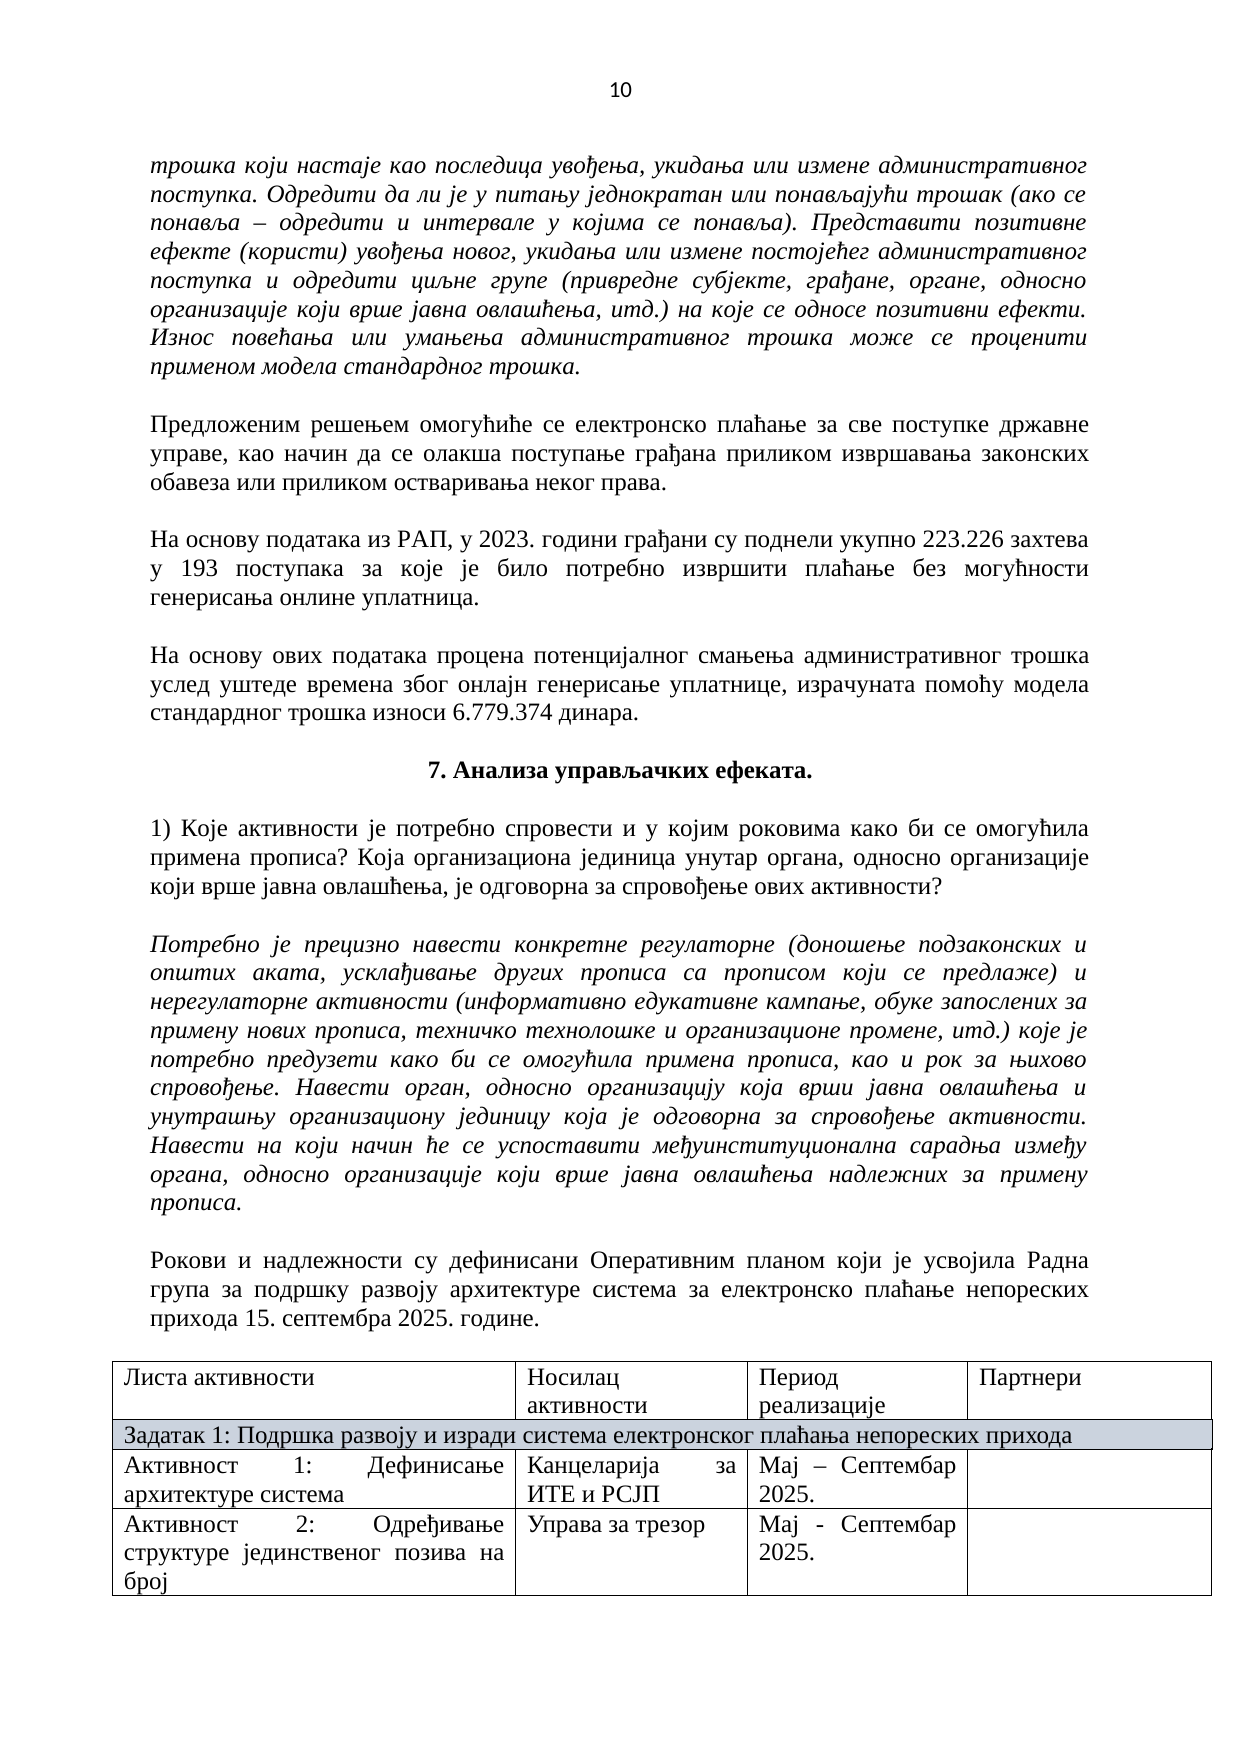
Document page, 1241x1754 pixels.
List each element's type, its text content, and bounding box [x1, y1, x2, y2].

text Предложеним решењем омогућиће се електронско плаћање за све поступке државне управе, као начин да се олакша поступање грађана приликом извршавања законских обавеза или приликом остваривања неког права. [150, 409, 1090, 495]
text 7. Анализа управљачких ефеката. [150, 755, 1090, 784]
text Рокови и надлежности су дефинисани Оперативним планом који је усвојила Радна група за подршку развоју архитектуре система за електронско плаћање непореских прихода 15. септембра 2025. године. [150, 1245, 1090, 1332]
table_header Листа активности [113, 1362, 515, 1419]
text Потребно је прецизно навести конкретне регулаторне (доношење подзаконских и општих аката, усклађивање других прописа са прописом који се предлаже) и нерегулаторне активности (информативно едукативне кампање, обуке запослених за примену нових прописа, техничко технолошке и организационе промене, итд.) које је потребно предузети како би се омогућила примена прописа, као и рок за њихово спровођење. Навести орган, односно организацију која врши јавна овлашћења и унутрашњу организациону јединицу која је одговорна за спровођење активности. Навести на који начин ће се успоставити међуинституционална сарадња између органа, односно организације који врше јавна овлашћења надлежних за примену прописа. [150, 929, 1090, 1216]
table_cell [968, 1509, 1211, 1595]
table_cell Канцеларија за ИТЕ и РСЈП [516, 1450, 747, 1508]
text 1) Које активности је потребно спровести и у којим роковима како би се омогућила примена прописа? Која организациона јединица унутар органа, односно организације који врше јавна овлашћења, је одговорна за спровођење ових активности? [150, 813, 1090, 899]
table_cell [968, 1450, 1211, 1508]
text На основу ових података процена потенцијалног смањења административног трошка услед уштеде времена због онлајн генерисање уплатнице, израчуната помоћу модела стандардног трошка износи 6.779.374 динара. [150, 640, 1090, 726]
table_header Носилац активности [516, 1362, 747, 1419]
table_cell Активност 1: Дефинисање архитектуре система [113, 1450, 515, 1508]
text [150, 150, 1090, 380]
table_cell Активност 2: Одређивање структуре јединственог позива на број [113, 1509, 515, 1595]
table_cell Мај – Септембар 2025. [748, 1450, 967, 1508]
table_header Партнери [968, 1362, 1211, 1419]
text На основу података из РАП, у 2023. години грађани су поднели укупно 223.226 захтева у 193 поступака за које је било потребно извршити плаћање без могућности генерисања онлине уплатница. [150, 524, 1090, 611]
table_cell Управа за трезор [516, 1509, 747, 1595]
table_cell Мај - Септембар 2025. [748, 1509, 967, 1595]
table_header Период реализације [748, 1362, 967, 1419]
table_cell Задатак 1: Подршка развоју и изради система електронског плаћања непореских прихода [113, 1420, 1212, 1449]
